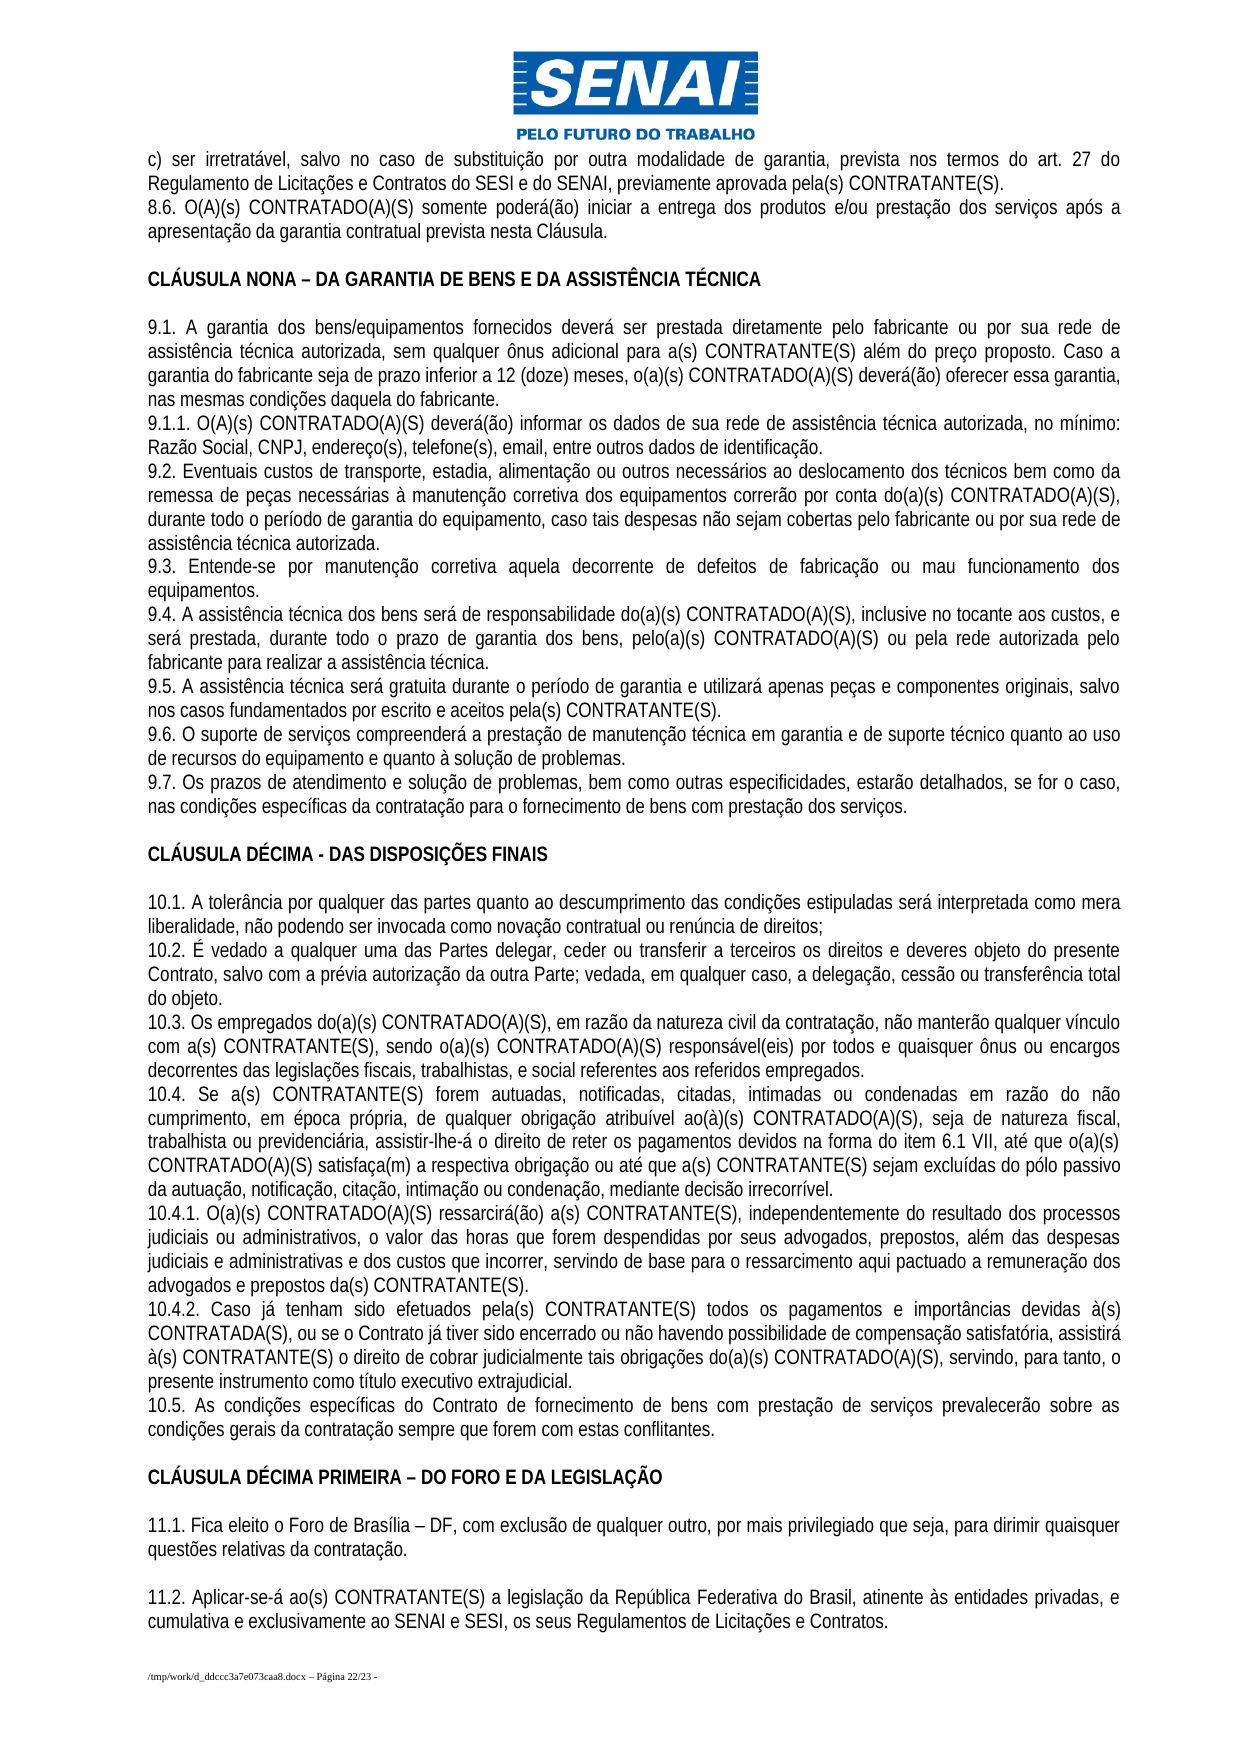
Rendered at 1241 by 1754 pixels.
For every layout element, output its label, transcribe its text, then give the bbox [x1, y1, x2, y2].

text 10.4.1. O(a)(s) CONTRATADO(A)(S) ressarcirá(ão) a(s) CONTRATANTE(S), independentemente do resultado dos processos judiciais ou administrativos, o valor das horas que forem despendidas por seus advogados, prepostos, além das despesas judiciais e administrativas e dos custos que incorrer, servindo de base para o ressarcimento aqui pactuado a remuneração dos advogados e prepostos da(s) CONTRATANTE(S). [148, 1201, 1122, 1297]
text 9.4. A assistência técnica dos bens será de responsabilidade do(a)(s) CONTRATADO(A)(S), inclusive no tocante aos custos, e será prestada, durante todo o prazo de garantia dos bens, pelo(a)(s) CONTRATADO(A)(S) ou pela rede autorizada pelo fabricante para realizar a assistência técnica. [148, 602, 1122, 674]
text 11.1. Fica eleito o Foro de Brasília – DF, com exclusão de qualquer outro, por mais privilegiado que seja, para dirimir quaisquer questões relativas da contratação. [148, 1513, 1122, 1561]
text 10.5. As condições específicas do Contrato de fornecimento de bens com prestação de serviços prevalecerão sobre as condições gerais da contratação sempre que forem com estas conflitantes. [148, 1393, 1122, 1441]
text 9.5. A assistência técnica será gratuita durante o período de garantia e utilizará apenas peças e componentes originais, salvo nos casos fundamentados por escrito e aceitos pela(s) CONTRATANTE(S). [148, 674, 1122, 722]
text 10.1. A tolerância por qualquer das partes quanto ao descumprimento das condições estipuladas será interpretada como mera liberalidade, não podendo ser invocada como novação contratual ou renúncia de direitos; [148, 890, 1122, 938]
text 8.6. O(A)(s) CONTRATADO(A)(S) somente poderá(ão) iniciar a entrega dos produtos e/ou prestação dos serviços após a apresentação da garantia contratual prevista nesta Cláusula. [148, 195, 1122, 243]
text 9.1.1. O(A)(s) CONTRATADO(A)(S) deverá(ão) informar os dados de sua rede de assistência técnica autorizada, no mínimo: Razão Social, CNPJ, endereço(s), telefone(s), email, entre outros dados de identificação. [148, 411, 1122, 458]
text 10.3. Os empregados do(a)(s) CONTRATADO(A)(S), em razão da natureza civil da contratação, não manterão qualquer vínculo com a(s) CONTRATANTE(S), sendo o(a)(s) CONTRATADO(A)(S) responsável(eis) por todos e quaisquer ônus ou encargos decorrentes das legislações fiscais, trabalhistas, e social referentes aos referidos empregados. [148, 1009, 1122, 1081]
text 9.7. Os prazos de atendimento e solução de problemas, bem como outras especificidades, estarão detalhados, se for o caso, nas condições específicas da contratação para o fornecimento de bens com prestação dos serviços. [148, 770, 1122, 818]
text CLÁUSULA DÉCIMA PRIMEIRA – DO FORO E DA LEGISLAÇÃO [148, 1465, 1122, 1489]
text 9.6. O suporte de serviços compreenderá a prestação de manutenção técnica em garantia e de suporte técnico quanto ao uso de recursos do equipamento e quanto à solução de problemas. [148, 722, 1122, 770]
text CLÁUSULA NONA – DA GARANTIA DE BENS E DA ASSISTÊNCIA TÉCNICA [148, 267, 1122, 291]
text 11.2. Aplicar-se-á ao(s) CONTRATANTE(S) a legislação da República Federativa do Brasil, atinente às entidades privadas, e cumulativa e exclusivamente ao SENAI e SESI, os seus Regulamentos de Licitações e Contratos. [148, 1584, 1122, 1632]
text CLÁUSULA DÉCIMA - DAS DISPOSIÇÕES FINAIS [148, 842, 1122, 866]
text 9.3. Entende-se por manutenção corretiva aquela decorrente de defeitos de fabricação ou mau funcionamento dos equipamentos. [148, 554, 1122, 602]
picture [512, 50, 758, 140]
text c) ser irretratável, salvo no caso de substituição por outra modalidade de garantia, prevista nos termos do art. 27 do Regulamento de Licitações e Contratos do SESI e do SENAI, previamente aprovada pela(s) CONTRATANTE(S). [148, 147, 1122, 195]
text 9.2. Eventuais custos de transporte, estadia, alimentação ou outros necessários ao deslocamento dos técnicos bem como da remessa de peças necessárias à manutenção corretiva dos equipamentos correrão por conta do(a)(s) CONTRATADO(A)(S), durante todo o período de garantia do equipamento, caso tais despesas não sejam cobertas pelo fabricante ou por sua rede de assistência técnica autorizada. [148, 458, 1122, 554]
text 10.4. Se a(s) CONTRATANTE(S) forem autuadas, notificadas, citadas, intimadas ou condenadas em razão do não cumprimento, em época própria, de qualquer obrigação atribuível ao(à)(s) CONTRATADO(A)(S), seja de natureza fiscal, trabalhista ou previdenciária, assistir-lhe-á o direito de reter os pagamentos devidos na forma do item 6.1 VII, até que o(a)(s) CONTRATADO(A)(S) satisfaça(m) a respectiva obrigação ou até que a(s) CONTRATANTE(S) sejam excluídas do pólo passivo da autuação, notificação, citação, intimação ou condenação, mediante decisão irrecorrível. [148, 1081, 1122, 1201]
text 10.4.2. Caso já tenham sido efetuados pela(s) CONTRATANTE(S) todos os pagamentos e importâncias devidas à(s) CONTRATADA(S), ou se o Contrato já tiver sido encerrado ou não havendo possibilidade de compensação satisfatória, assistirá à(s) CONTRATANTE(S) o direito de cobrar judicialmente tais obrigações do(a)(s) CONTRATADO(A)(S), servindo, para tanto, o presente instrumento como título executivo extrajudicial. [148, 1297, 1122, 1393]
text 10.2. É vedado a qualquer uma das Partes delegar, ceder ou transferir a terceiros os direitos e deveres objeto do presente Contrato, salvo com a prévia autorização da outra Parte; vedada, em qualquer caso, a delegação, cessão ou transferência total do objeto. [148, 938, 1122, 1009]
text 9.1. A garantia dos bens/equipamentos fornecidos deverá ser prestada diretamente pelo fabricante ou por sua rede de assistência técnica autorizada, sem qualquer ônus adicional para a(s) CONTRATANTE(S) além do preço proposto. Caso a garantia do fabricante seja de prazo inferior a 12 (doze) meses, o(a)(s) CONTRATADO(A)(S) deverá(ão) oferecer essa garantia, nas mesmas condições daquela do fabricante. [148, 315, 1122, 411]
